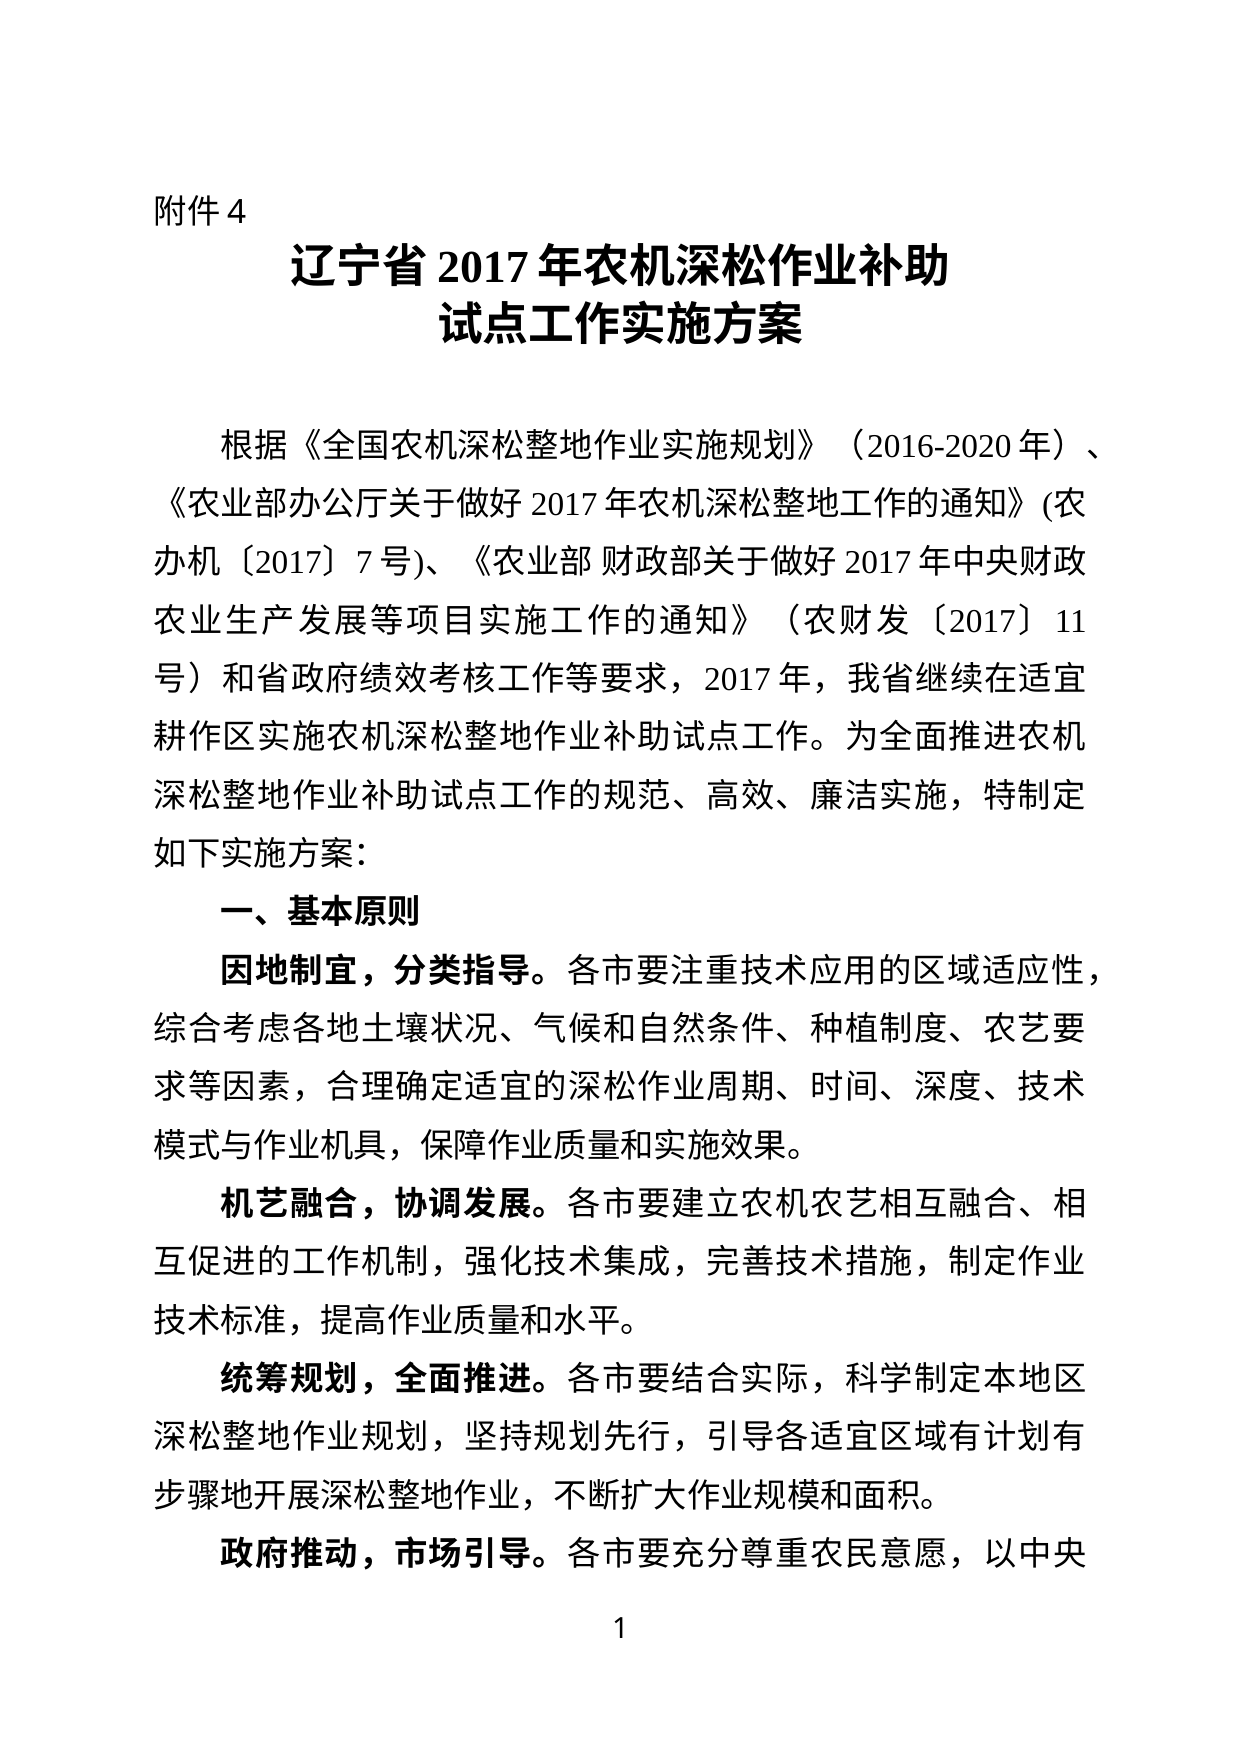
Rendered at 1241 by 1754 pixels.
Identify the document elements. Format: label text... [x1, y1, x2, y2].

text 因地制宜，分类指导。各市要注重技术应用的区域适应性，综合考虑各地土壤状况、气候和自然条件、种植制度、农艺要求等因素，合理确定适宜的深松作业周期、时间、深度、技术模式与作业机具，保障作业质量和实施效果。 [153, 936, 1087, 1169]
text 根据《全国农机深松整地作业实施规划》（2016-2020年）、《农业部办公厅关于做好2017年农机深松整地工作的通知》(农办机〔2017〕7号)、《农业部 财政部关于做好2017年中央财政农业生产发展等项目实施工作的通知》（农财发〔2017〕11号）和省政府绩效考核工作等要求，2017年，我省继续在适宜耕作区实施农机深松整地作业补助试点工作。为全面推进农机深松整地作业补助试点工作的规范、高效、廉洁实施，特制定如下实施方案： [153, 411, 1087, 877]
text 机艺融合，协调发展。各市要建立农机农艺相互融合、相互促进的工作机制，强化技术集成，完善技术措施，制定作业技术标准，提高作业质量和水平。 [153, 1169, 1087, 1344]
text 一、基本原则 [153, 877, 1087, 936]
text 统筹规划，全面推进。各市要结合实际，科学制定本地区深松整地作业规划，坚持规划先行，引导各适宜区域有计划有步骤地开展深松整地作业，不断扩大作业规模和面积。 [153, 1344, 1087, 1519]
text 试点工作实施方案 [153, 294, 1087, 352]
text 附件4 [153, 177, 1087, 236]
text 辽宁省2017年农机深松作业补助 [153, 236, 1087, 294]
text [153, 1519, 1087, 1577]
